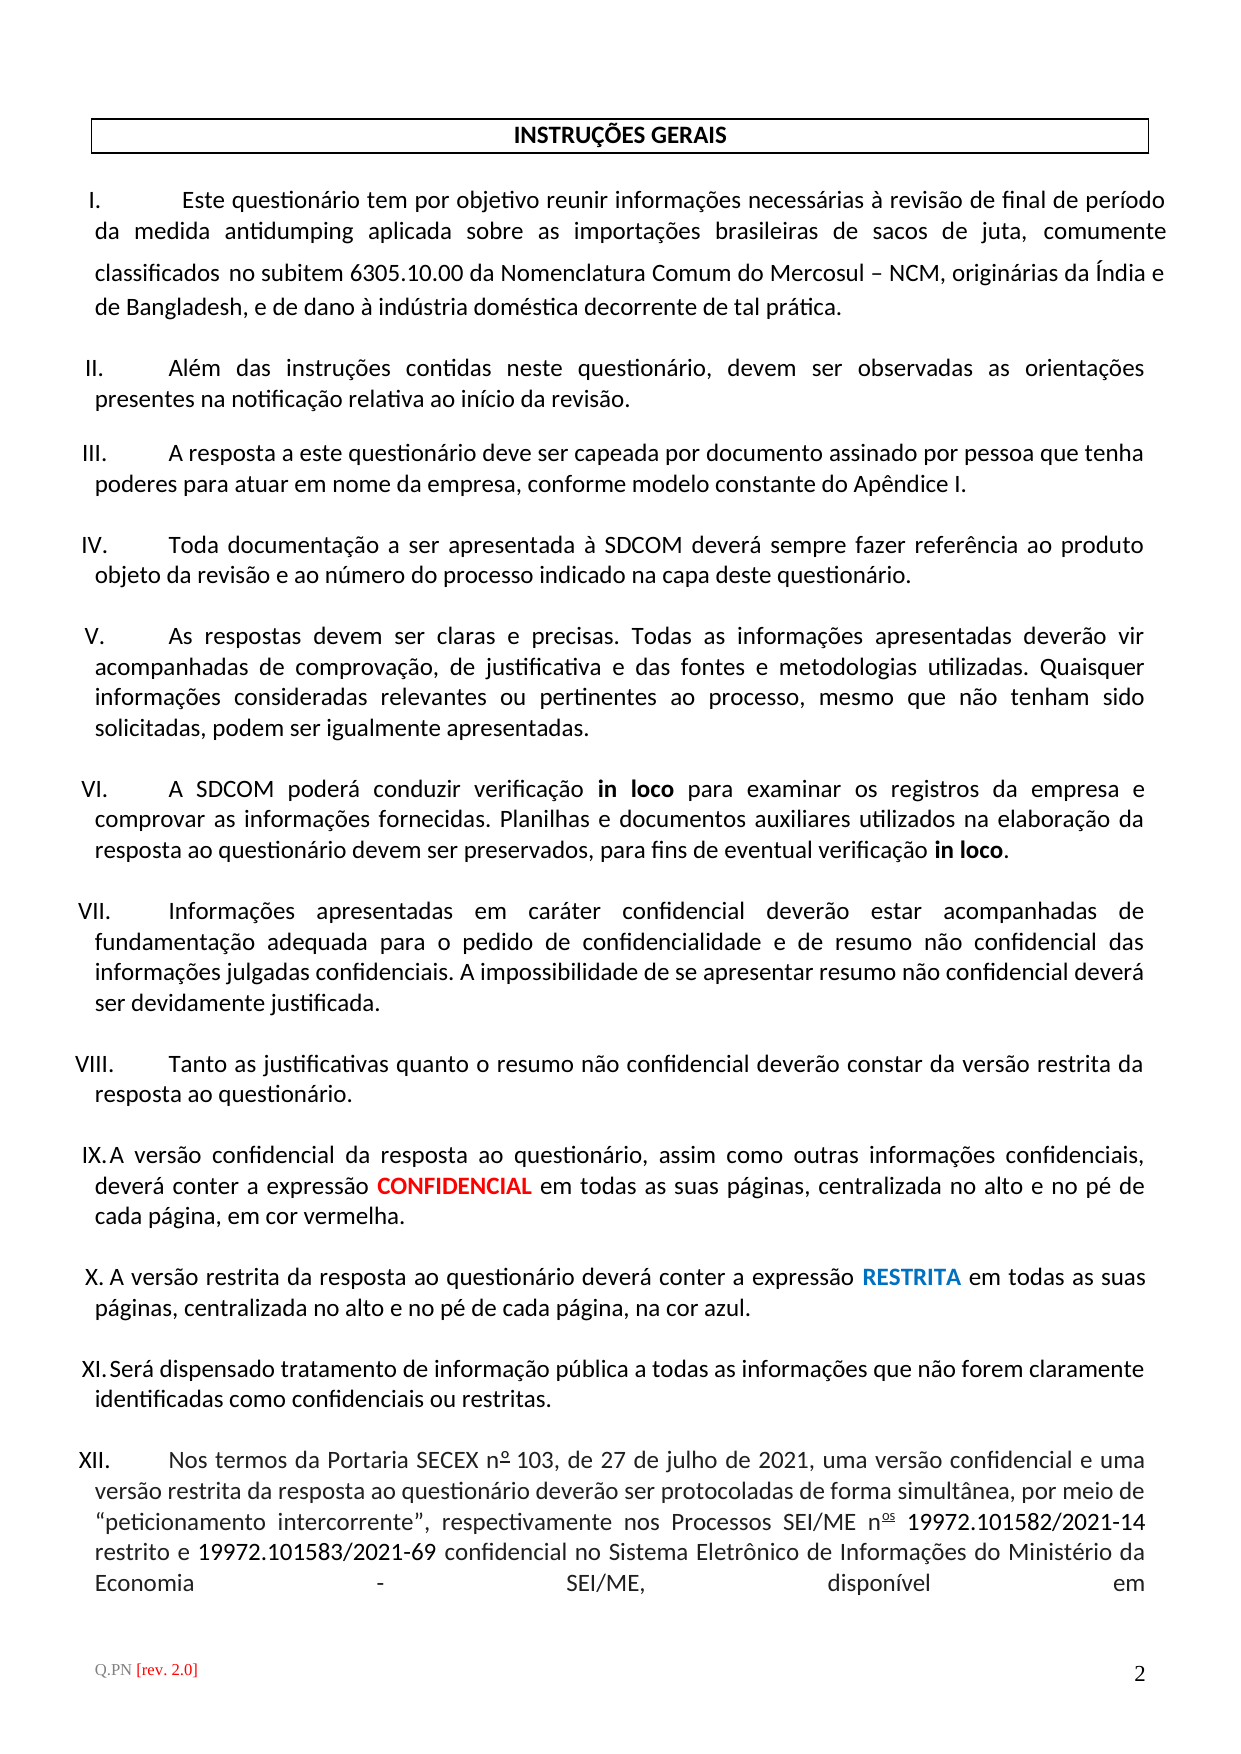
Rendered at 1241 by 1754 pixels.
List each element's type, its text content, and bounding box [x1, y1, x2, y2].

list A SDCOM poderá conduzir verificação in loco para examinar os registros da empresa e comprovar as informações fornecidas. Planilhas e documentos auxiliares utilizados na elaboração da resposta ao questionário devem ser preservados, para fins de eventual verificação in loco. [94, 773, 1146, 865]
subtitle INSTRUÇÕES GERAIS [92, 120, 1148, 152]
list A versão restrita da resposta ao questionário deverá conter a expressão RESTRITA em todas as suas páginas, centralizada no alto e no pé de cada página, na cor azul. [94, 1261, 1146, 1322]
list Será dispensado tratamento de informação pública a todas as informações que não forem claramente identificadas como confidenciais ou restritas. [94, 1353, 1146, 1414]
list As respostas devem ser claras e precisas. Todas as informações apresentadas deverão vir acompanhadas de comprovação, de justificativa e das fontes e metodologias utilizadas. Quaisquer informações consideradas relevantes ou pertinentes ao processo, mesmo que não tenham sido solicitadas, podem ser igualmente apresentadas. [94, 621, 1146, 743]
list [94, 1444, 1146, 1597]
list Tanto as justificativas quanto o resumo não confidencial deverão constar da versão restrita da resposta ao questionário. [94, 1048, 1146, 1109]
list Toda documentação a ser apresentada à SDCOM deverá sempre fazer referência ao produto objeto da revisão e ao número do processo indicado na capa deste questionário. [94, 529, 1146, 590]
list Este questionário tem por objetivo reunir informações necessárias à revisão de final de período da medida antidumping aplicada sobre as importações brasileiras de sacos de juta, comumente classificados no subitem 6305.10.00 da Nomenclatura Comum do Mercosul – NCM, originárias da Índia e de Bangladesh, e de dano à indústria doméstica decorrente de tal prática. [94, 184, 1166, 322]
list Além das instruções contidas neste questionário, devem ser observadas as orientações presentes na notificação relativa ao início da revisão. [94, 352, 1146, 413]
list A resposta a este questionário deve ser capeada por documento assinado por pessoa que tenha poderes para atuar em nome da empresa, conforme modelo constante do Apêndice I. [94, 437, 1146, 498]
list Informações apresentadas em caráter confidencial deverão estar acompanhadas de fundamentação adequada para o pedido de confidencialidade e de resumo não confidencial das informações julgadas confidenciais. A impossibilidade de se apresentar resumo não confidencial deverá ser devidamente justificada. [94, 895, 1146, 1017]
list A versão confidencial da resposta ao questionário, assim como outras informações confidenciais, deverá conter a expressão CONFIDENCIAL em todas as suas páginas, centralizada no alto e no pé de cada página, em cor vermelha. [94, 1139, 1146, 1231]
